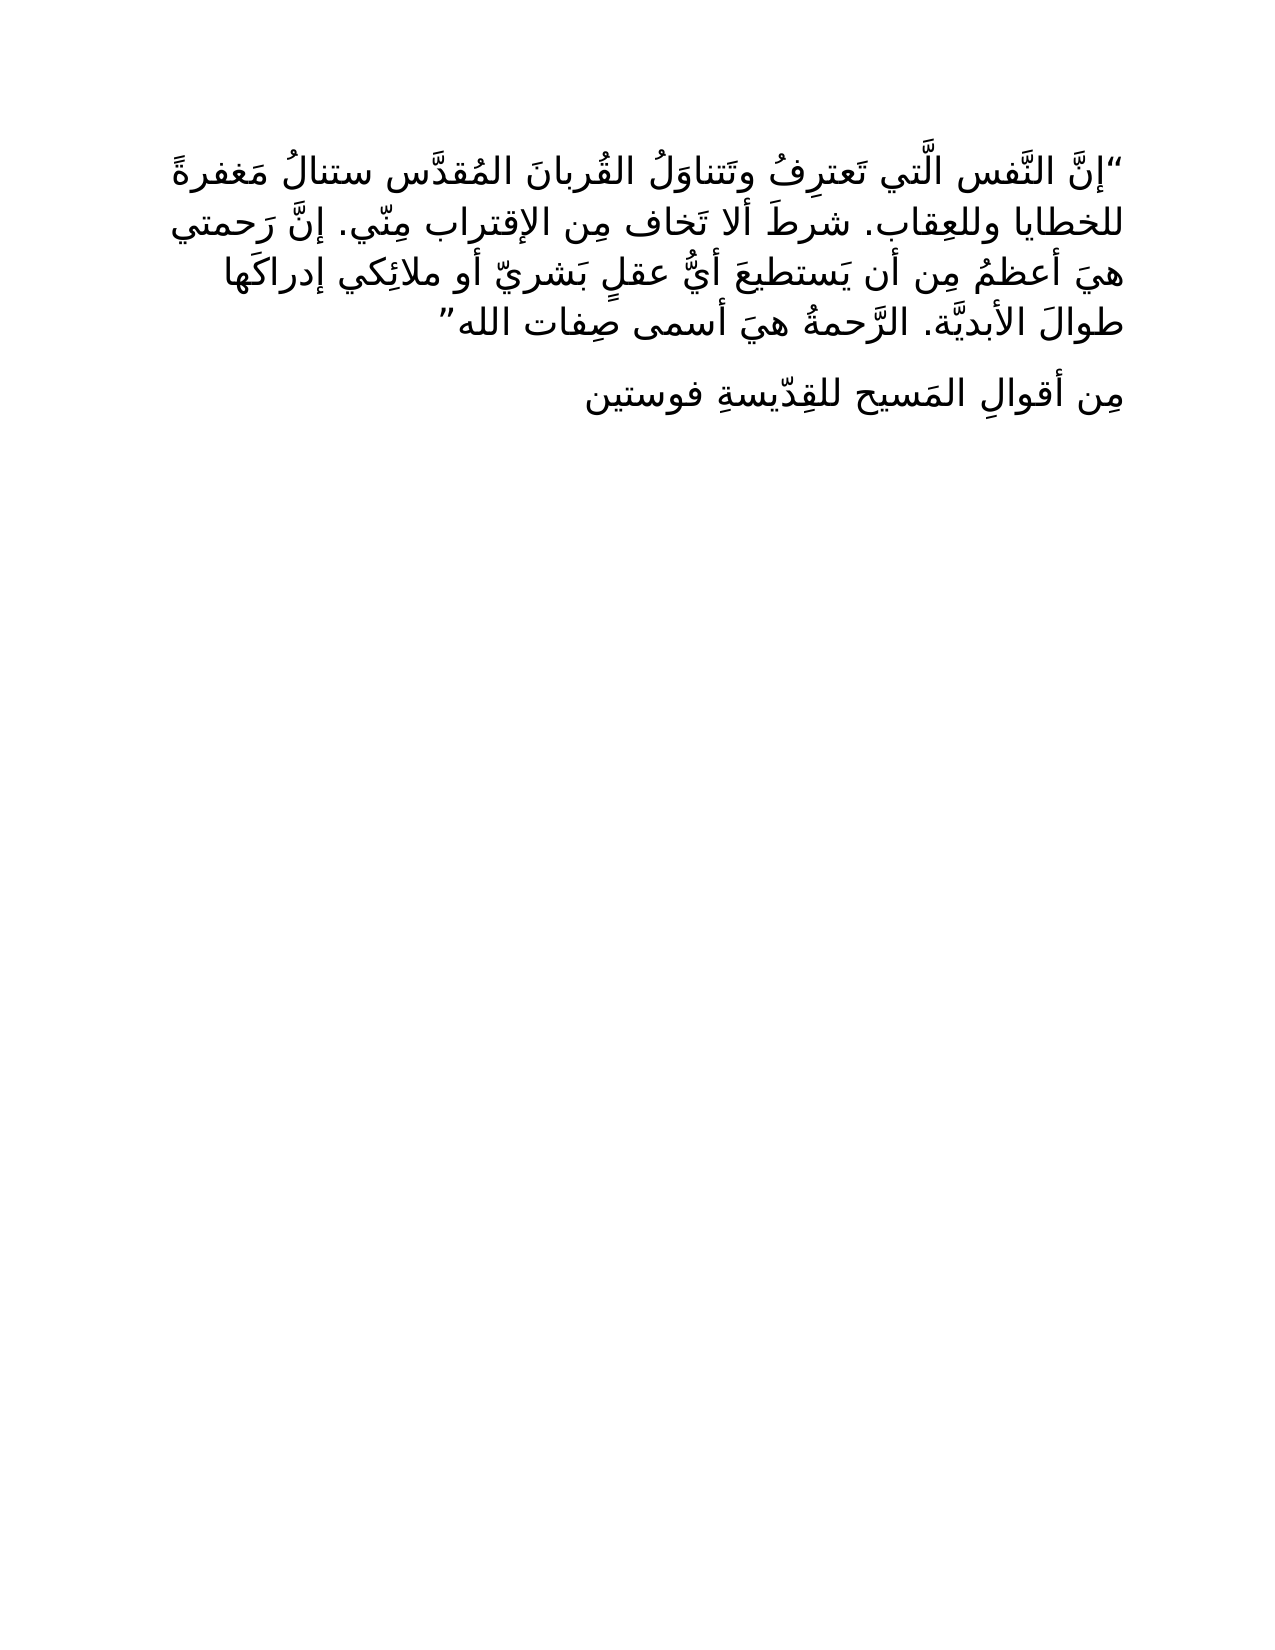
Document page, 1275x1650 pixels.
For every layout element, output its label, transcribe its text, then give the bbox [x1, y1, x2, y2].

text مِن أقوالِ المَسيح للقِدّيسةِ فوستين [150, 371, 1125, 415]
text “إنَّ النَّفس الَّتي تَعترِفُ وتَتناوَلُ القُربانَ المُقدَّس ستنالُ مَغفرةً للخطايا وللعِقاب. شرطَ ألا تَخاف مِن الإقتراب مِنّي. إنَّ رَحمتي هيَ أعظمُ مِن أن يَستطيعَ أيُّ عقلٍ بَشريّ أو ملائِكي إدراكَها طوالَ الأبديَّة. الرَّحمةُ هيَ أسمى صِفات الله” [150, 150, 1125, 344]
